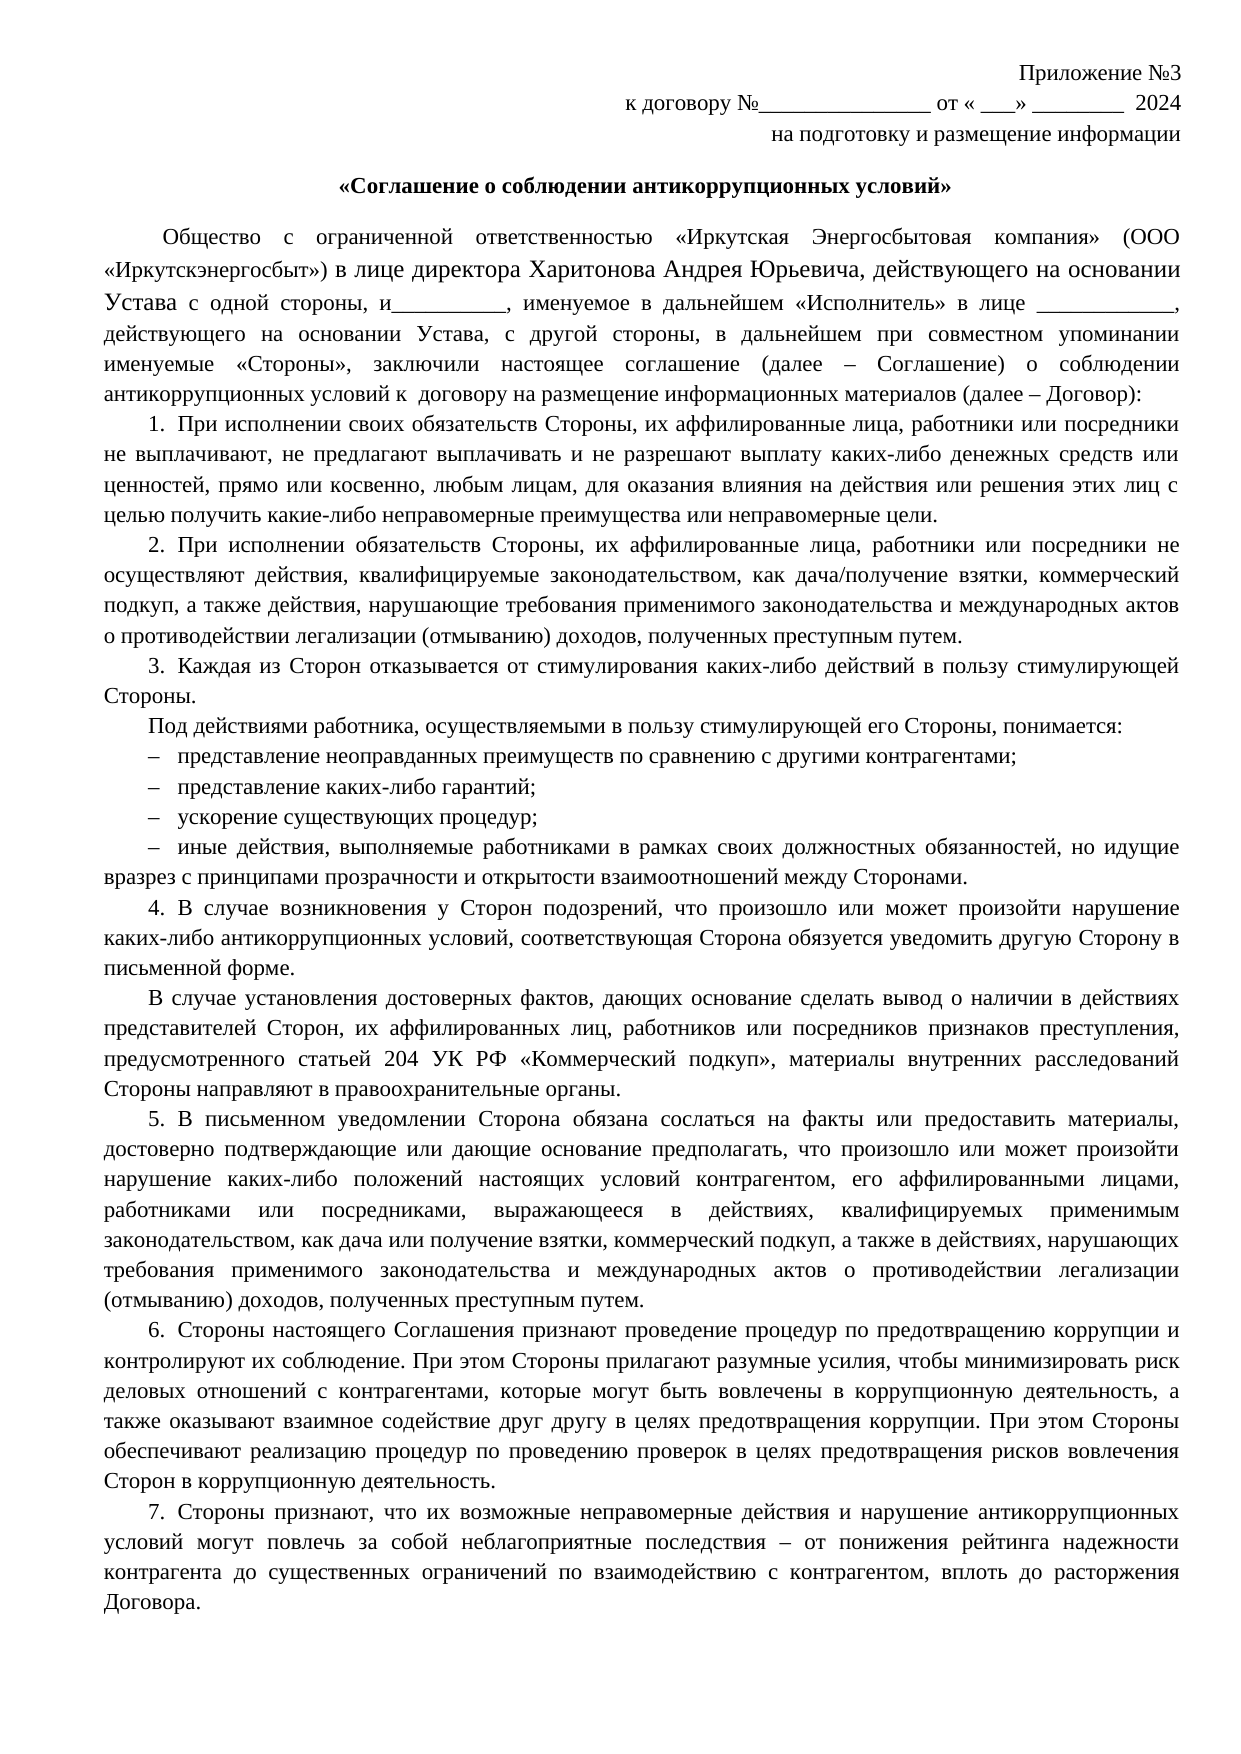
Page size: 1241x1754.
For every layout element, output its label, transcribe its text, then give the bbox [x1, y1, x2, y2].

text Приложение №3 [103, 59, 1181, 86]
text к договору №_______________ от « ___» ________ 2024 [103, 89, 1181, 116]
text 5. В письменном уведомлении Сторона обязана сослаться на факты или предоставить материалы, достоверно подтверждающие или дающие основание предполагать, что произошло или может произойти нарушение каких-либо положений настоящих условий контрагентом, его аффилированными лицами, работниками или посредниками, выражающееся в действиях, квалифицируемых применимым законодательством, как дача или получение взятки, коммерческий подкуп, а также в действиях, нарушающих требования применимого законодательства и международных актов о противодействии легализации (отмыванию) доходов, полученных преступным путем. [103, 1105, 1181, 1313]
text Под действиями работника, осуществляемыми в пользу стимулирующей его Стороны, понимается: [103, 712, 1181, 739]
text – представление каких-либо гарантий; [103, 773, 1181, 799]
text 3. Каждая из Сторон отказывается от стимулирования каких-либо действий в пользу стимулирующей Стороны. [103, 652, 1181, 708]
text Общество с ограниченной ответственностью «Иркутская Энергосбытовая компания» (ООО «Иркутскэнергосбыт») в лице директора Харитонова Андрея Юрьевича, действующего на основании Устава с одной стороны, и__________, именуемое в дальнейшем «Исполнитель» в лице ____________, действующего на основании Устава, с другой стороны, в дальнейшем при совместном упоминании именуемые «Стороны», заключили настоящее соглашение (далее – Соглашение) о соблюдении антикоррупционных условий к договору на размещение информационных материалов (далее – Договор): [103, 223, 1181, 406]
text 6. Стороны настоящего Соглашения признают проведение процедур по предотвращению коррупции и контролируют их соблюдение. При этом Стороны прилагают разумные усилия, чтобы минимизировать риск деловых отношений с контрагентами, которые могут быть вовлечены в коррупционную деятельность, а также оказывают взаимное содействие друг другу в целях предотвращения коррупции. При этом Стороны обеспечивают реализацию процедур по проведению проверок в целях предотвращения рисков вовлечения Сторон в коррупционную деятельность. [103, 1316, 1181, 1494]
text 2. При исполнении обязательств Стороны, их аффилированные лица, работники или посредники не осуществляют действия, квалифицируемые законодательством, как дача/получение взятки, коммерческий подкуп, а также действия, нарушающие требования применимого законодательства и международных актов о противодействии легализации (отмыванию) доходов, полученных преступным путем. [103, 531, 1181, 648]
text – иные действия, выполняемые работниками в рамках своих должностных обязанностей, но идущие вразрез с принципами прозрачности и открытости взаимоотношений между Сторонами. [103, 833, 1181, 890]
text 7. Стороны признают, что их возможные неправомерные действия и нарушение антикоррупционных условий могут повлечь за собой неблагоприятные последствия – от понижения рейтинга надежности контрагента до существенных ограничений по взаимодействию с контрагентом, вплоть до расторжения Договора. [103, 1498, 1181, 1615]
text 1. При исполнении своих обязательств Стороны, их аффилированные лица, работники или посредники не выплачивают, не предлагают выплачивать и не разрешают выплату каких-либо денежных средств или ценностей, прямо или косвенно, любым лицам, для оказания влияния на действия или решения этих лиц с целью получить какие-либо неправомерные преимущества или неправомерные цели. [103, 410, 1181, 527]
text – представление неоправданных преимуществ по сравнению с другими контрагентами; [103, 742, 1181, 769]
text на подготовку и размещение информации [103, 119, 1181, 146]
text В случае установления достоверных фактов, дающих основание сделать вывод о наличии в действиях представителей Сторон, их аффилированных лиц, работников или посредников признаков преступления, предусмотренного статьей 204 УК РФ «Коммерческий подкуп», материалы внутренних расследований Стороны направляют в правоохранительные органы. [103, 984, 1181, 1101]
text 4. В случае возникновения у Сторон подозрений, что произошло или может произойти нарушение каких-либо антикоррупционных условий, соответствующая Сторона обязуется уведомить другую Сторону в письменной форме. [103, 893, 1181, 980]
text «Соглашение о соблюдении антикоррупционных условий» [103, 172, 1181, 199]
text – ускорение существующих процедур; [103, 803, 1181, 829]
